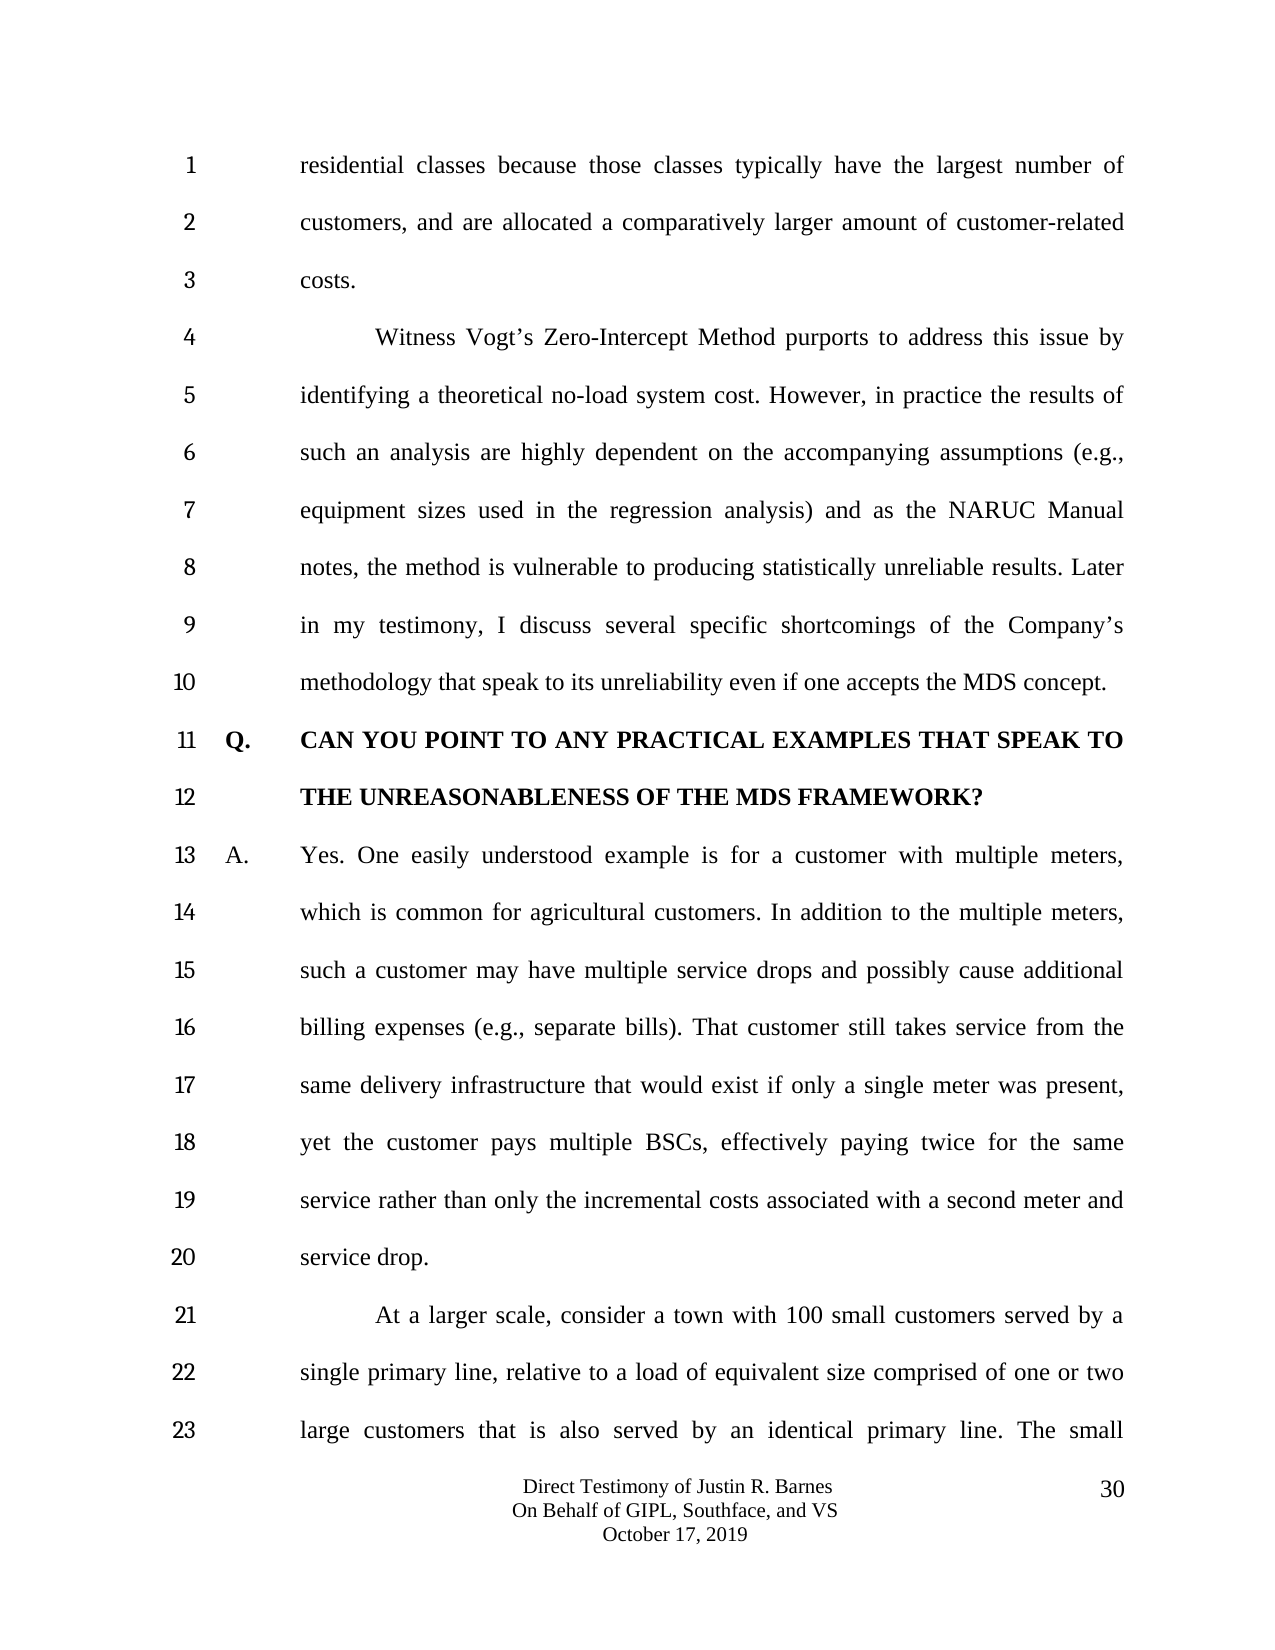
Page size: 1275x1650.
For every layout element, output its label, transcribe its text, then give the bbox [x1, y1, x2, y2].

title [225, 1300, 1125, 1444]
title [225, 150, 1125, 294]
subtitle Q. Can you point to any practical examples that speak to the unreasonableness of the MDS Framework? [225, 725, 1125, 811]
title A. Yes. One easily understood example is for a customer with multiple meters, which is common for agricultural customers. In addition to the multiple meters, such a customer may have multiple service drops and possibly cause additional billing expenses (e.g., separate bills). That customer still takes service from the same delivery infrastructure that would exist if only a single meter was present, yet the customer pays multiple BSCs, effectively paying twice for the same service rather than only the incremental costs associated with a second meter and service drop. [225, 840, 1125, 1271]
title Witness Vogt’s Zero-Intercept Method purports to address this issue by identifying a theoretical no-load system cost. However, in practice the results of such an analysis are highly dependent on the accompanying assumptions (e.g., equipment sizes used in the regression analysis) and as the NARUC Manual notes, the method is vulnerable to producing statistically unreliable results. Later in my testimony, I discuss several specific shortcomings of the Company’s methodology that speak to its unreliability even if one accepts the MDS concept. [225, 322, 1125, 696]
